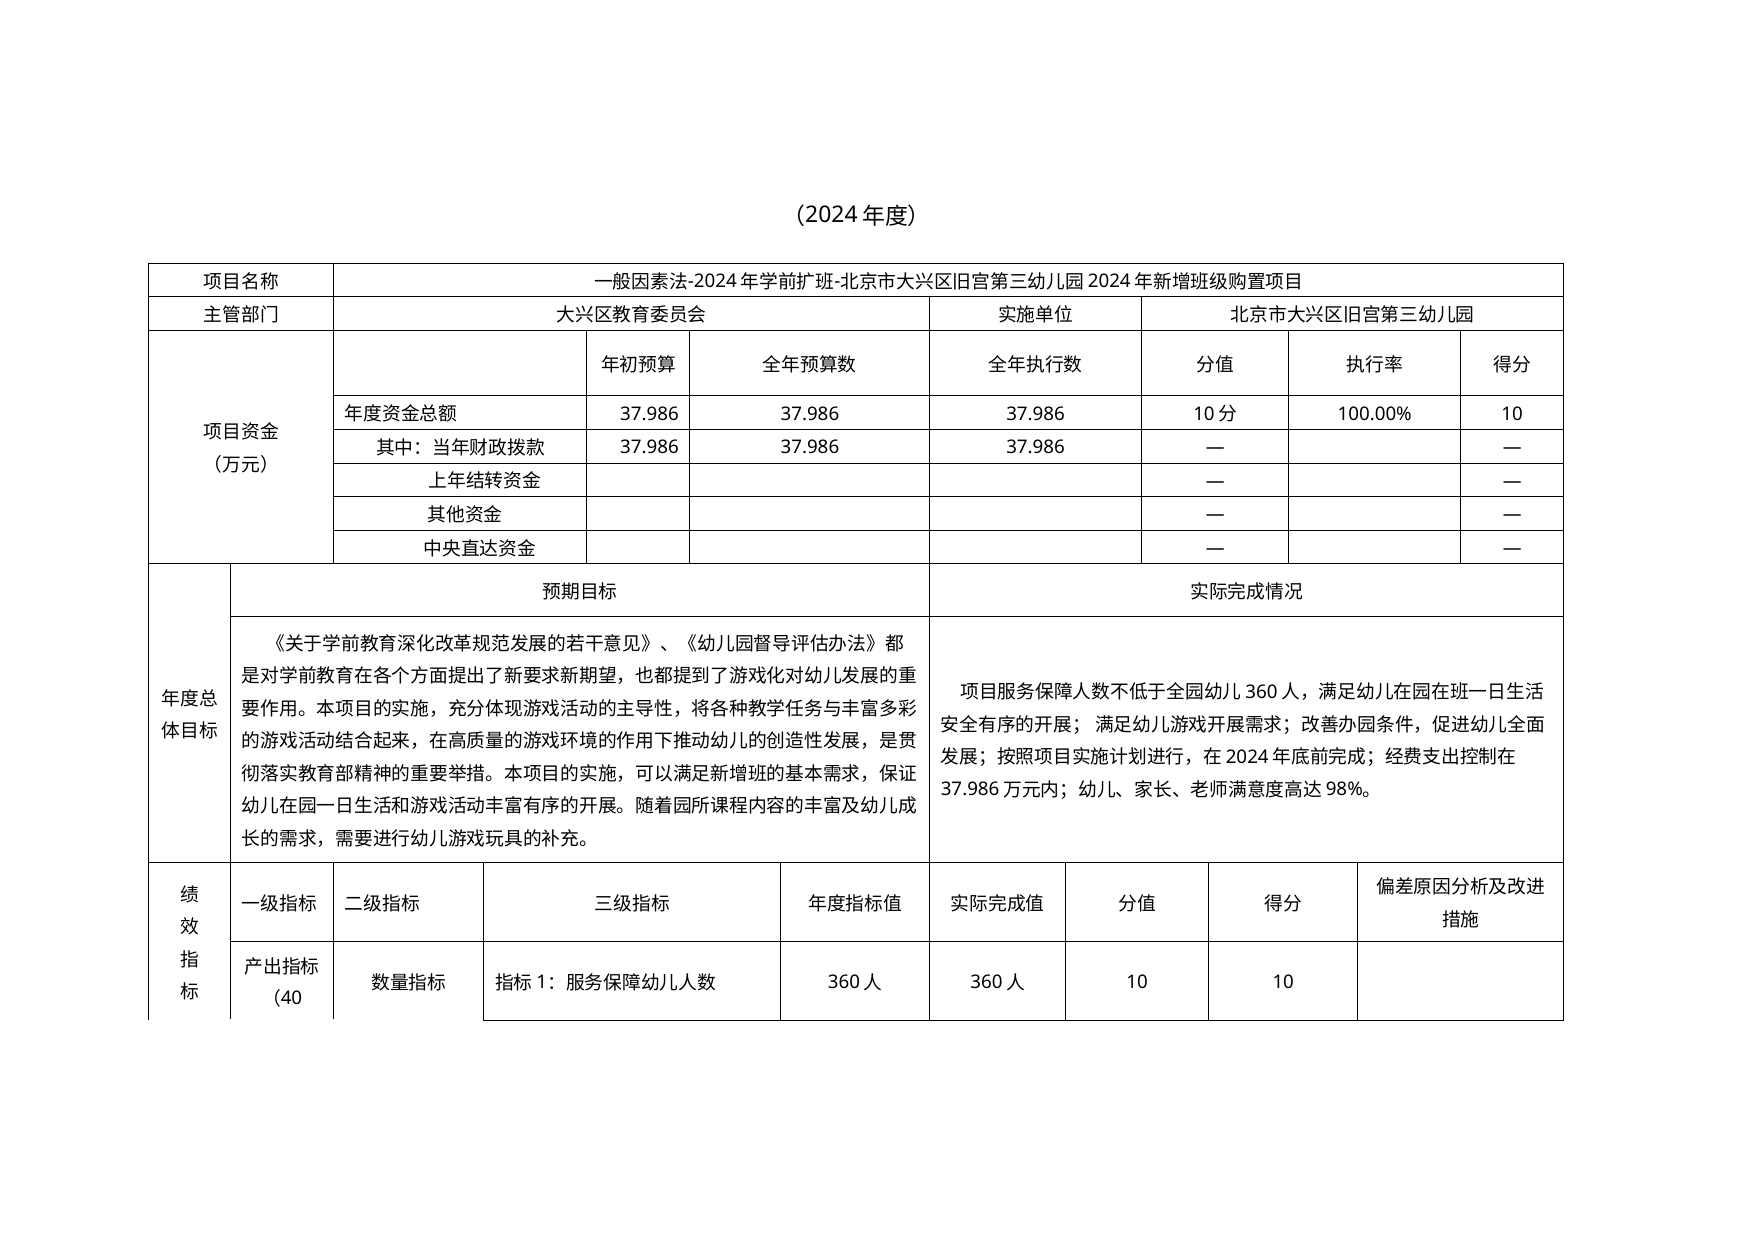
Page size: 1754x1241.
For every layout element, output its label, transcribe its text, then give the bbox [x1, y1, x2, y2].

table_cell 实际完成情况 [930, 564, 1563, 616]
table_cell [1289, 531, 1460, 563]
table_cell 年度总体目标 [149, 564, 230, 862]
table_cell — [1461, 531, 1563, 563]
table_cell 一般因素法-2024年学前扩班-北京市大兴区旧宫第三幼儿园2024年新增班级购置项目 [334, 264, 1563, 296]
table_cell 10 [1066, 942, 1208, 1020]
table_cell 项目名称 [149, 264, 333, 296]
table_cell 37.986 [587, 430, 689, 462]
table_cell 偏差原因分析及改进措施 [1358, 863, 1563, 941]
table_cell [1289, 430, 1460, 462]
table_cell 100.00% [1289, 396, 1460, 429]
table_cell [587, 464, 689, 496]
table_cell [1289, 497, 1460, 529]
table_cell 10 [1209, 942, 1357, 1020]
table_cell 预期目标 [231, 564, 929, 616]
table_cell 分值 [1066, 863, 1208, 941]
table_cell 一级指标 [231, 863, 333, 941]
table_cell 《关于学前教育深化改革规范发展的若干意见》、《幼儿园督导评估办法》都是对学前教育在各个方面提出了新要求新期望，也都提到了游戏化对幼儿发展的重要作用。本项目的实施，充分体现游戏活动的主导性，将各种教学任务与丰富多彩的游戏活动结合起来，在高质量的游戏环境的作用下推动幼儿的创造性发展，是贯彻落实教育部精神的重要举措。本项目的实施，可以满足新增班的基本需求，保证幼儿在园一日生活和游戏活动丰富有序的开展。随着园所课程内容的丰富及幼儿成长的需求，需要进行幼儿游戏玩具的补充。 [231, 617, 929, 862]
table_cell 实施单位 [930, 297, 1141, 330]
table_cell [930, 531, 1141, 563]
table_cell — [1461, 497, 1563, 529]
table_cell 指标1：服务保障幼儿人数 [484, 942, 780, 1020]
table_cell 得分 [1461, 331, 1563, 395]
table_cell [690, 531, 929, 563]
table_cell 37.986 [587, 396, 689, 429]
table_cell 北京市大兴区旧宫第三幼儿园 [1142, 297, 1563, 330]
table_cell 37.986 [690, 396, 929, 429]
table_cell [930, 464, 1141, 496]
table_cell （2024年度） [149, 198, 1563, 263]
table_cell 全年预算数 [690, 331, 929, 395]
table_cell 产出指标（40分） [230, 942, 333, 1020]
table_cell [690, 497, 929, 529]
table_cell 大兴区教育委员会 [334, 297, 929, 330]
table_cell 37.986 [930, 396, 1141, 429]
table_cell 年度资金总额 [334, 396, 586, 429]
table_cell — [1142, 464, 1288, 496]
table_cell [587, 497, 689, 529]
table_cell [690, 464, 929, 496]
table_cell 10 [1461, 396, 1563, 429]
table_cell 其中：当年财政拨款 [334, 430, 586, 462]
table_cell 项目资金 （万元） [149, 331, 333, 563]
table_cell 分值 [1142, 331, 1288, 395]
table_cell 得分 [1209, 863, 1357, 941]
table_cell 360人 [781, 942, 929, 1020]
table_cell 全年执行数 [930, 331, 1141, 395]
table_cell — [1142, 497, 1288, 529]
table_cell 360人 [930, 942, 1065, 1020]
table_cell 年初预算 [587, 331, 689, 395]
table_cell 年度指标值 [781, 863, 929, 941]
table_cell 其他资金 [334, 497, 586, 529]
table_cell 上年结转资金 [334, 464, 586, 496]
table_cell — [1142, 531, 1288, 563]
table_cell 37.986 [690, 430, 929, 462]
table_cell 中央直达资金 [334, 531, 586, 563]
table_cell 二级指标 [334, 863, 483, 941]
table_cell [334, 331, 586, 395]
table_cell 主管部门 [149, 297, 333, 330]
table_cell 实际完成值 [930, 863, 1065, 941]
table_cell [587, 531, 689, 563]
table_cell — [1461, 430, 1563, 462]
table_cell [1358, 942, 1563, 1020]
table_cell 三级指标 [484, 863, 780, 941]
table_cell — [1461, 464, 1563, 496]
table_cell — [1142, 430, 1288, 462]
table_cell 数量指标 [333, 942, 483, 1020]
table_cell 绩 效 指 标 [149, 863, 230, 1020]
table_cell [930, 497, 1141, 529]
table_cell 执行率 [1289, 331, 1460, 395]
table_cell 37.986 [930, 430, 1141, 462]
table_cell [1289, 464, 1460, 496]
table_cell 项目服务保障人数不低于全园幼儿360人，满足幼儿在园在班一日生活安全有序的开展； 满足幼儿游戏开展需求；改善办园条件，促进幼儿全面发展；按照项目实施计划进行，在2024年底前完成；经费支出控制在37.986万元内；幼儿、家长、老师满意度高达98%。 [930, 617, 1563, 862]
table_cell 10分 [1142, 396, 1288, 429]
